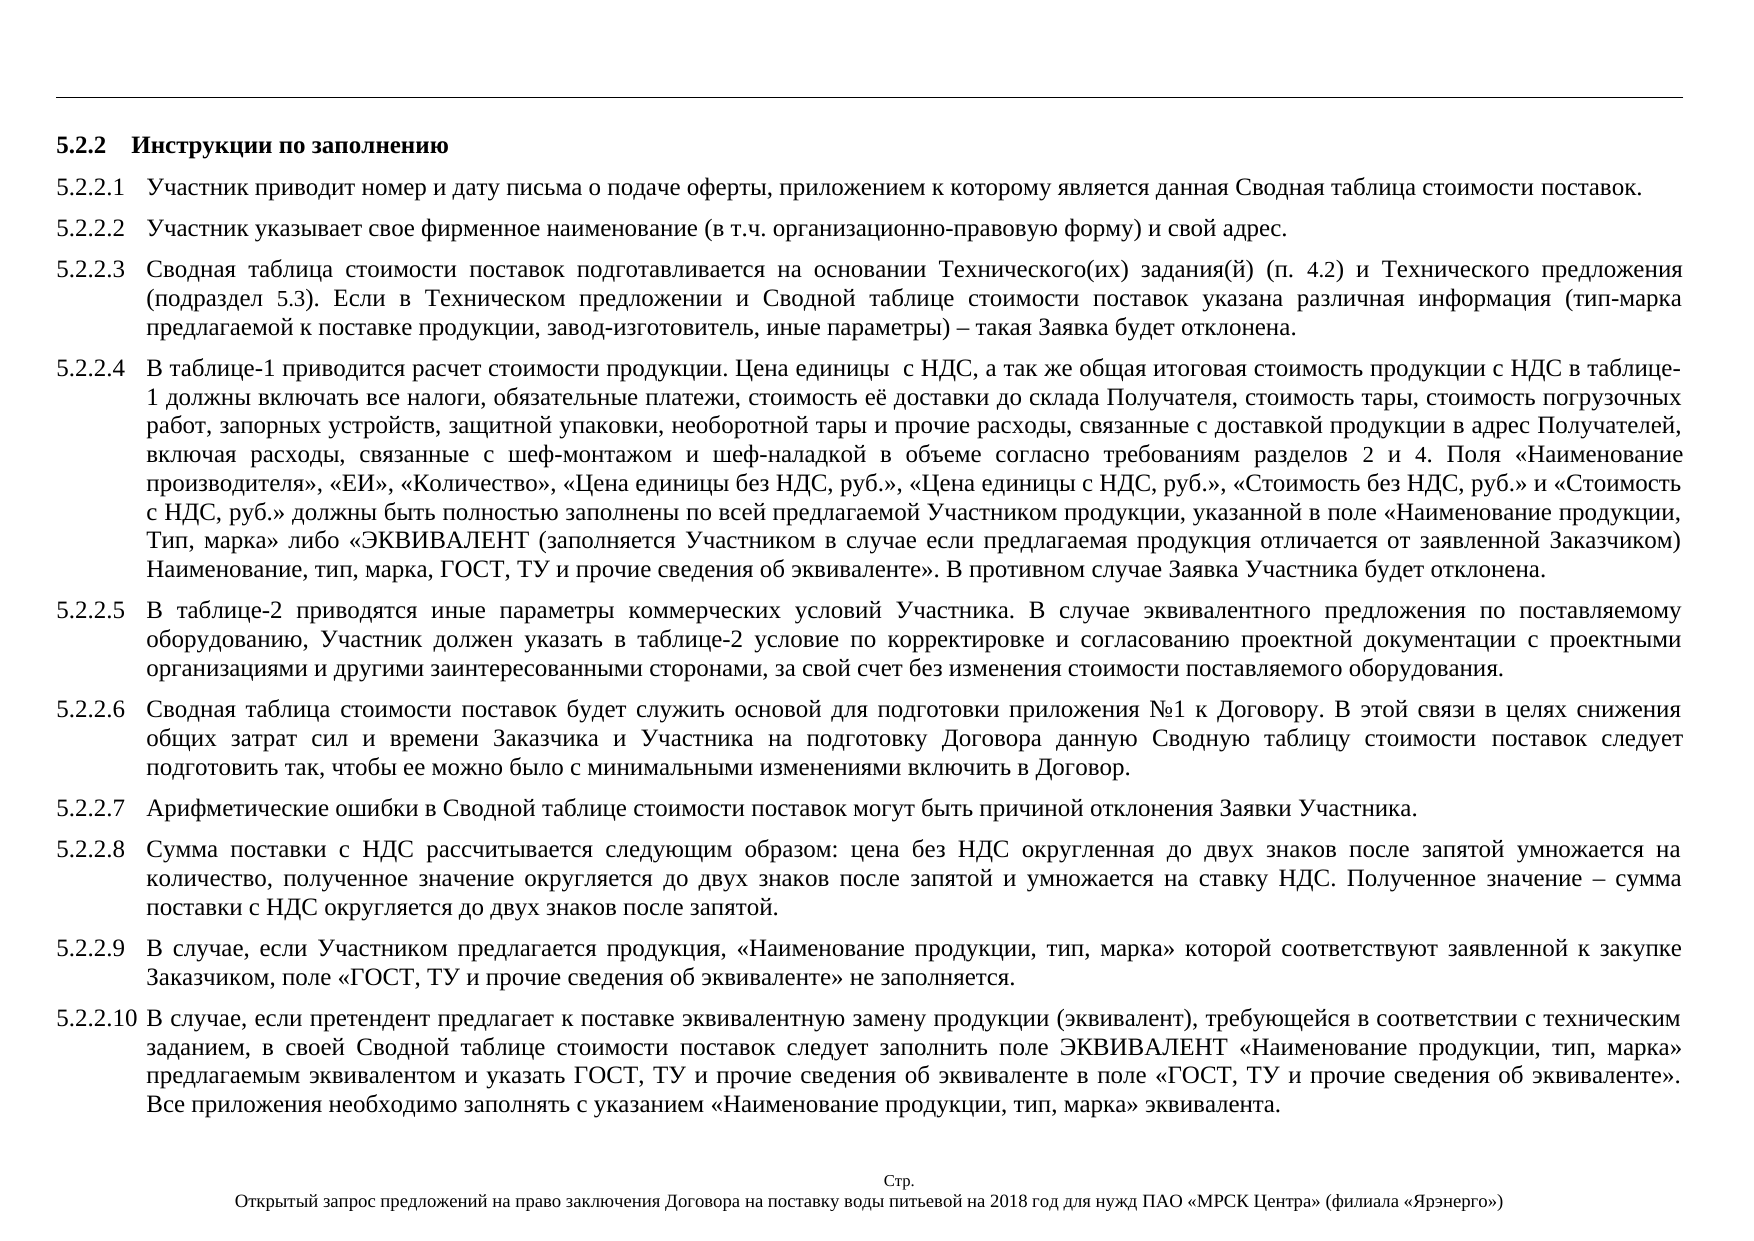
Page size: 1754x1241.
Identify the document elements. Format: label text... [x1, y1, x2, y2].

subtitle Инструкции по заполнению [56, 131, 1683, 159]
list В случае, если претендент предлагает к поставке эквивалентную замену продукции (эквивалент), требующейся в соответствии с техническим заданием, в своей Сводной таблице стоимости поставок следует заполнить поле ЭКВИВАЛЕНТ «Наименование продукции, тип, марка» предлагаемым эквивалентом и указать ГОСТ, ТУ и прочие сведения об эквиваленте в поле «ГОСТ, ТУ и прочие сведения об эквиваленте». Все приложения необходимо заполнять с указанием «Наименование продукции, тип, марка» эквивалента. [56, 1003, 1683, 1118]
list Сумма поставки с НДС рассчитывается следующим образом: цена без НДС округленная до двух знаков после запятой умножается на количество, полученное значение округляется до двух знаков после запятой и умножается на ставку НДС. Полученное значение – сумма поставки с НДС округляется до двух знаков после запятой. [56, 834, 1683, 921]
list В случае, если Участником предлагается продукция, «Наименование продукции, тип, марка» которой соответствуют заявленной к закупке Заказчиком, поле «ГОСТ, ТУ и прочие сведения об эквиваленте» не заполняется. [56, 933, 1683, 991]
list Сводная таблица стоимости поставок будет служить основой для подготовки приложения №1 к Договору. В этой связи в целях снижения общих затрат сил и времени Заказчика и Участника на подготовку Договора данную Сводную таблицу стоимости поставок следует подготовить так, чтобы ее можно было с минимальными изменениями включить в Договор. [56, 694, 1683, 781]
list Участник приводит номер и дату письма о подаче оферты, приложением к которому является данная Сводная таблица стоимости поставок. [56, 172, 1683, 201]
list В таблице-1 приводится расчет стоимости продукции. Цена единицы с НДС, а так же общая итоговая стоимость продукции с НДС в таблице-1 должны включать все налоги, обязательные платежи, стоимость её доставки до склада Получателя, стоимость тары, стоимость погрузочных работ, запорных устройств, защитной упаковки, необоротной тары и прочие расходы, связанные с доставкой продукции в адрес Получателей, включая расходы, связанные с шеф-монтажом и шеф-наладкой в объеме согласно требованиям разделов 2 и 4. Поля «Наименование производителя», «ЕИ», «Количество», «Цена единицы без НДС, руб.», «Цена единицы с НДС, руб.», «Стоимость без НДС, руб.» и «Стоимость с НДС, руб.» должны быть полностью заполнены по всей предлагаемой Участником продукции, указанной в поле «Наименование продукции, Тип, марка» либо «ЭКВИВАЛЕНТ (заполняется Участником в случае если предлагаемая продукция отличается от заявленной Заказчиком) Наименование, тип, марка, ГОСТ, ТУ и прочие сведения об эквиваленте». В противном случае Заявка Участника будет отклонена. [56, 353, 1683, 583]
list Участник указывает свое фирменное наименование (в т.ч. организационно-правовую форму) и свой адрес. [56, 213, 1683, 242]
list Сводная таблица стоимости поставок подготавливается на основании Технического(их) задания(й) (п. 4.2) и Технического предложения (подраздел 5.3). Если в Техническом предложении и Сводной таблице стоимости поставок указана различная информация (тип-марка предлагаемой к поставке продукции, завод-изготовитель, иные параметры) – такая Заявка будет отклонена. [56, 254, 1683, 341]
list В таблице-2 приводятся иные параметры коммерческих условий Участника. В случае эквивалентного предложения по поставляемому оборудованию, Участник должен указать в таблице-2 условие по корректировке и согласованию проектной документации с проектными организациями и другими заинтересованными сторонами, за свой счет без изменения стоимости поставляемого оборудования. [56, 596, 1683, 682]
list Арифметические ошибки в Сводной таблице стоимости поставок могут быть причиной отклонения Заявки Участника. [56, 793, 1683, 822]
